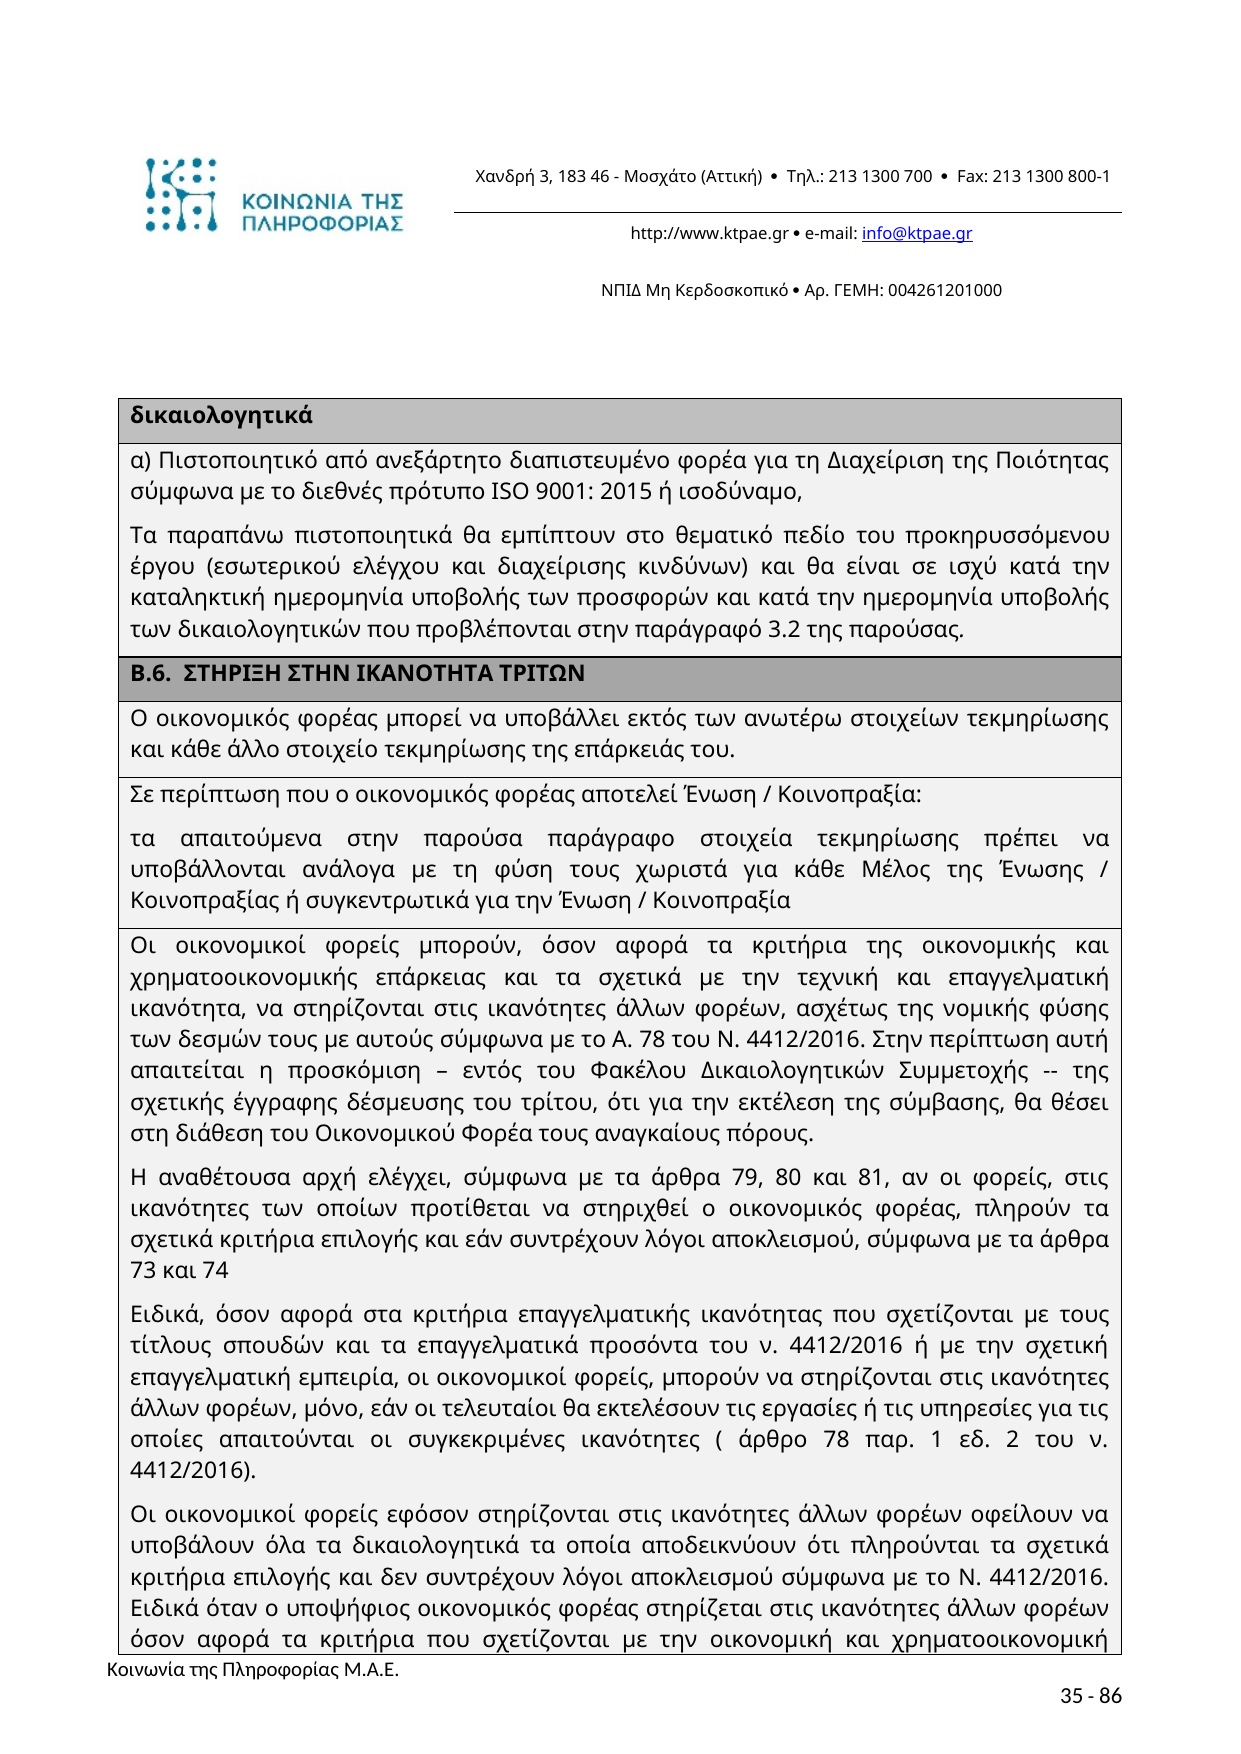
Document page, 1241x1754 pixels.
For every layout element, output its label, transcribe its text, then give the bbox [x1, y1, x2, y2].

table_cell Σε περίπτωση που ο οικονομικός φορέας αποτελεί Ένωση / Κοινοπραξία: τα απαιτούμενα στην παρούσα παράγραφο στοιχεία τεκμηρίωσης πρέπει να υποβάλλονται ανάλογα με τη φύση τους χωριστά για κάθε Μέλος της Ένωσης / Κοινοπραξίας ή συγκεντρωτικά για την Ένωση / Κοινοπραξία [119, 778, 1121, 928]
table_cell Β.6. ΣΤΗΡΙΞΗ ΣΤΗΝ ΙΚΑΝΟΤΗΤΑ ΤΡΙΤΩΝ [119, 658, 1121, 701]
picture [140, 156, 408, 238]
table_cell Ο οικονομικός φορέας μπορεί να υποβάλλει εκτός των ανωτέρω στοιχείων τεκμηρίωσης και κάθε άλλο στοιχείο τεκμηρίωσης της επάρκειάς του. [119, 702, 1121, 777]
table_cell α) Πιστοποιητικό από ανεξάρτητο διαπιστευμένο φορέα για τη Διαχείριση της Ποιότητας σύμφωνα µε το διεθνές πρότυπο ISO 9001: 2015 ή ισοδύναμο, Τα παραπάνω πιστοποιητικά θα εμπίπτουν στο θεματικό πεδίο του προκηρυσσόμενου έργου (εσωτερικού ελέγχου και διαχείρισης κινδύνων) και θα είναι σε ισχύ κατά την καταληκτική ημερομηνία υποβολής των προσφορών και κατά την ημερομηνία υποβολής των δικαιολογητικών που προβλέπονται στην παράγραφό 3.2 της παρούσας. [119, 444, 1121, 656]
